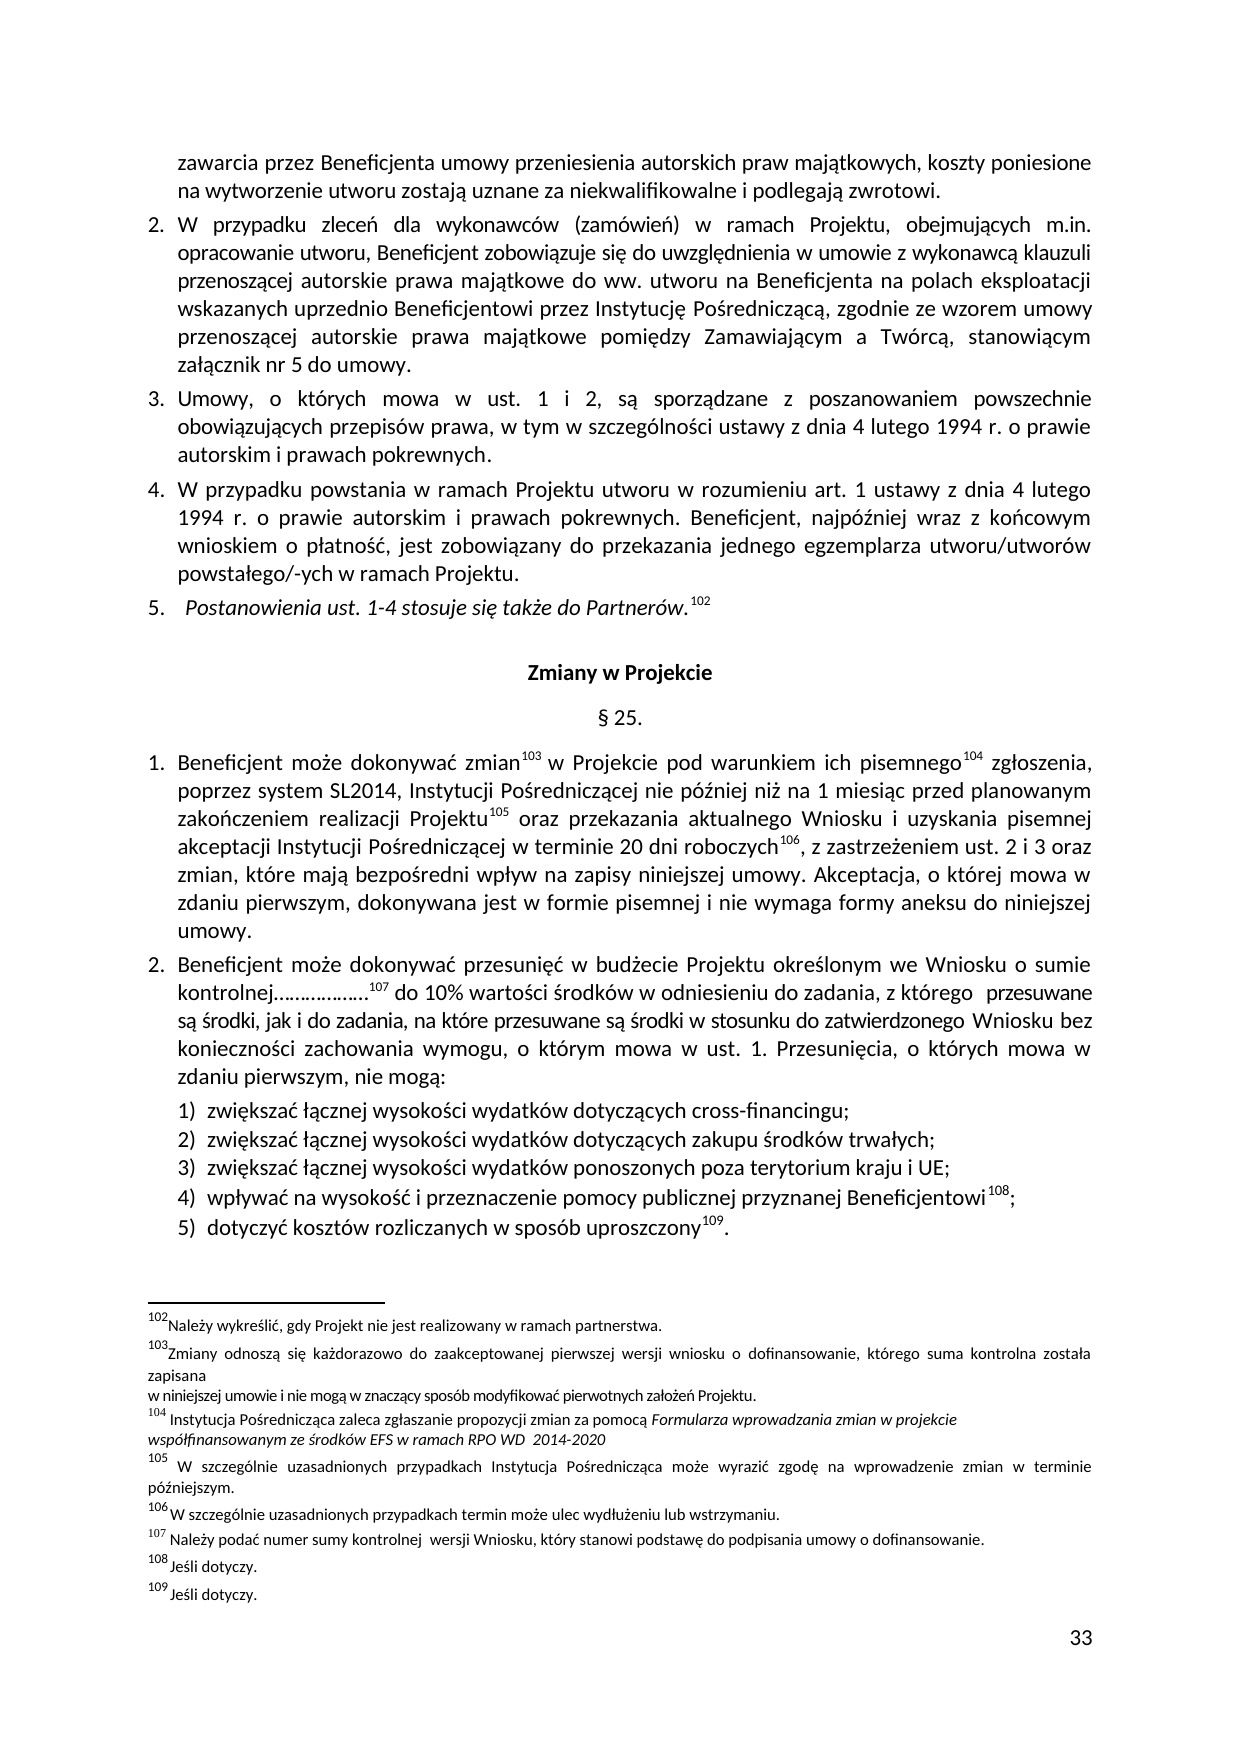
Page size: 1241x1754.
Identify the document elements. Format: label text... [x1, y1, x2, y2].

list zwiększać łącznej wysokości wydatków ponoszonych poza terytorium kraju i UE; [177, 1153, 1092, 1181]
list dotyczyć kosztów rozliczanych w sposób uproszczony. [177, 1211, 1092, 1242]
list Beneficjent może dokonywać zmian w Projekcie pod warunkiem ich pisemnego zgłoszenia, poprzez system SL2014, Instytucji Pośredniczącej nie później niż na 1 miesiąc przed planowanym zakończeniem realizacji Projektu oraz przekazania aktualnego Wniosku i uzyskania pisemnej akceptacji Instytucji Pośredniczącej w terminie 20 dni roboczych, z zastrzeżeniem ust. 2 i 3 oraz zmian, które mają bezpośredni wpływ na zapisy niniejszej umowy. Akceptacja, o której mowa w zdaniu pierwszym, dokonywana jest w formie pisemnej i nie wymaga formy aneksu do niniejszej umowy. [148, 748, 1092, 944]
list wpływać na wysokość i przeznaczenie pomocy publicznej przyznanej Beneficjentowi; [177, 1181, 1092, 1211]
list Beneficjent może dokonywać przesunięć w budżecie Projektu określonym we Wniosku o sumie kontrolnej……………… do 10% wartości środków w odniesieniu do zadania, z którego przesuwane są środki, jak i do zadania, na które przesuwane są środki w stosunku do zatwierdzonego Wniosku bez konieczności zachowania wymogu, o którym mowa w ust. 1. Przesunięcia, o których mowa w zdaniu pierwszym, nie mogą: [148, 950, 1092, 1090]
list Postanowienia ust. 1-4 stosuje się także do Partnerów. [148, 593, 1092, 621]
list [148, 148, 1092, 204]
list W przypadku zleceń dla wykonawców (zamówień) w ramach Projektu, obejmujących m.in. opracowanie utworu, Beneficjent zobowiązuje się do uwzględnienia w umowie z wykonawcą klauzuli przenoszącej autorskie prawa majątkowe do ww. utworu na Beneficjenta na polach eksploatacji wskazanych uprzednio Beneficjentowi przez Instytucję Pośredniczącą, zgodnie ze wzorem umowy przenoszącej autorskie prawa majątkowe pomiędzy Zamawiającym a Twórcą, stanowiącym załącznik nr 5 do umowy. [148, 210, 1092, 378]
text Zmiany w Projekcie [148, 658, 1092, 687]
text § 25. [148, 703, 1092, 731]
list zwiększać łącznej wysokości wydatków dotyczących cross-financingu; [177, 1097, 1092, 1125]
list Umowy, o których mowa w ust. 1 i 2, są sporządzane z poszanowaniem powszechnie obowiązujących przepisów prawa, w tym w szczególności ustawy z dnia 4 lutego 1994 r. o prawie autorskim i prawach pokrewnych. [148, 384, 1092, 468]
list W przypadku powstania w ramach Projektu utworu w rozumieniu art. 1 ustawy z dnia 4 lutego 1994 r. o prawie autorskim i prawach pokrewnych. Beneficjent, najpóźniej wraz z końcowym wnioskiem o płatność, jest zobowiązany do przekazania jednego egzemplarza utworu/utworów powstałego/-ych w ramach Projektu. [148, 475, 1092, 587]
list zwiększać łącznej wysokości wydatków dotyczących zakupu środków trwałych; [177, 1125, 1092, 1153]
